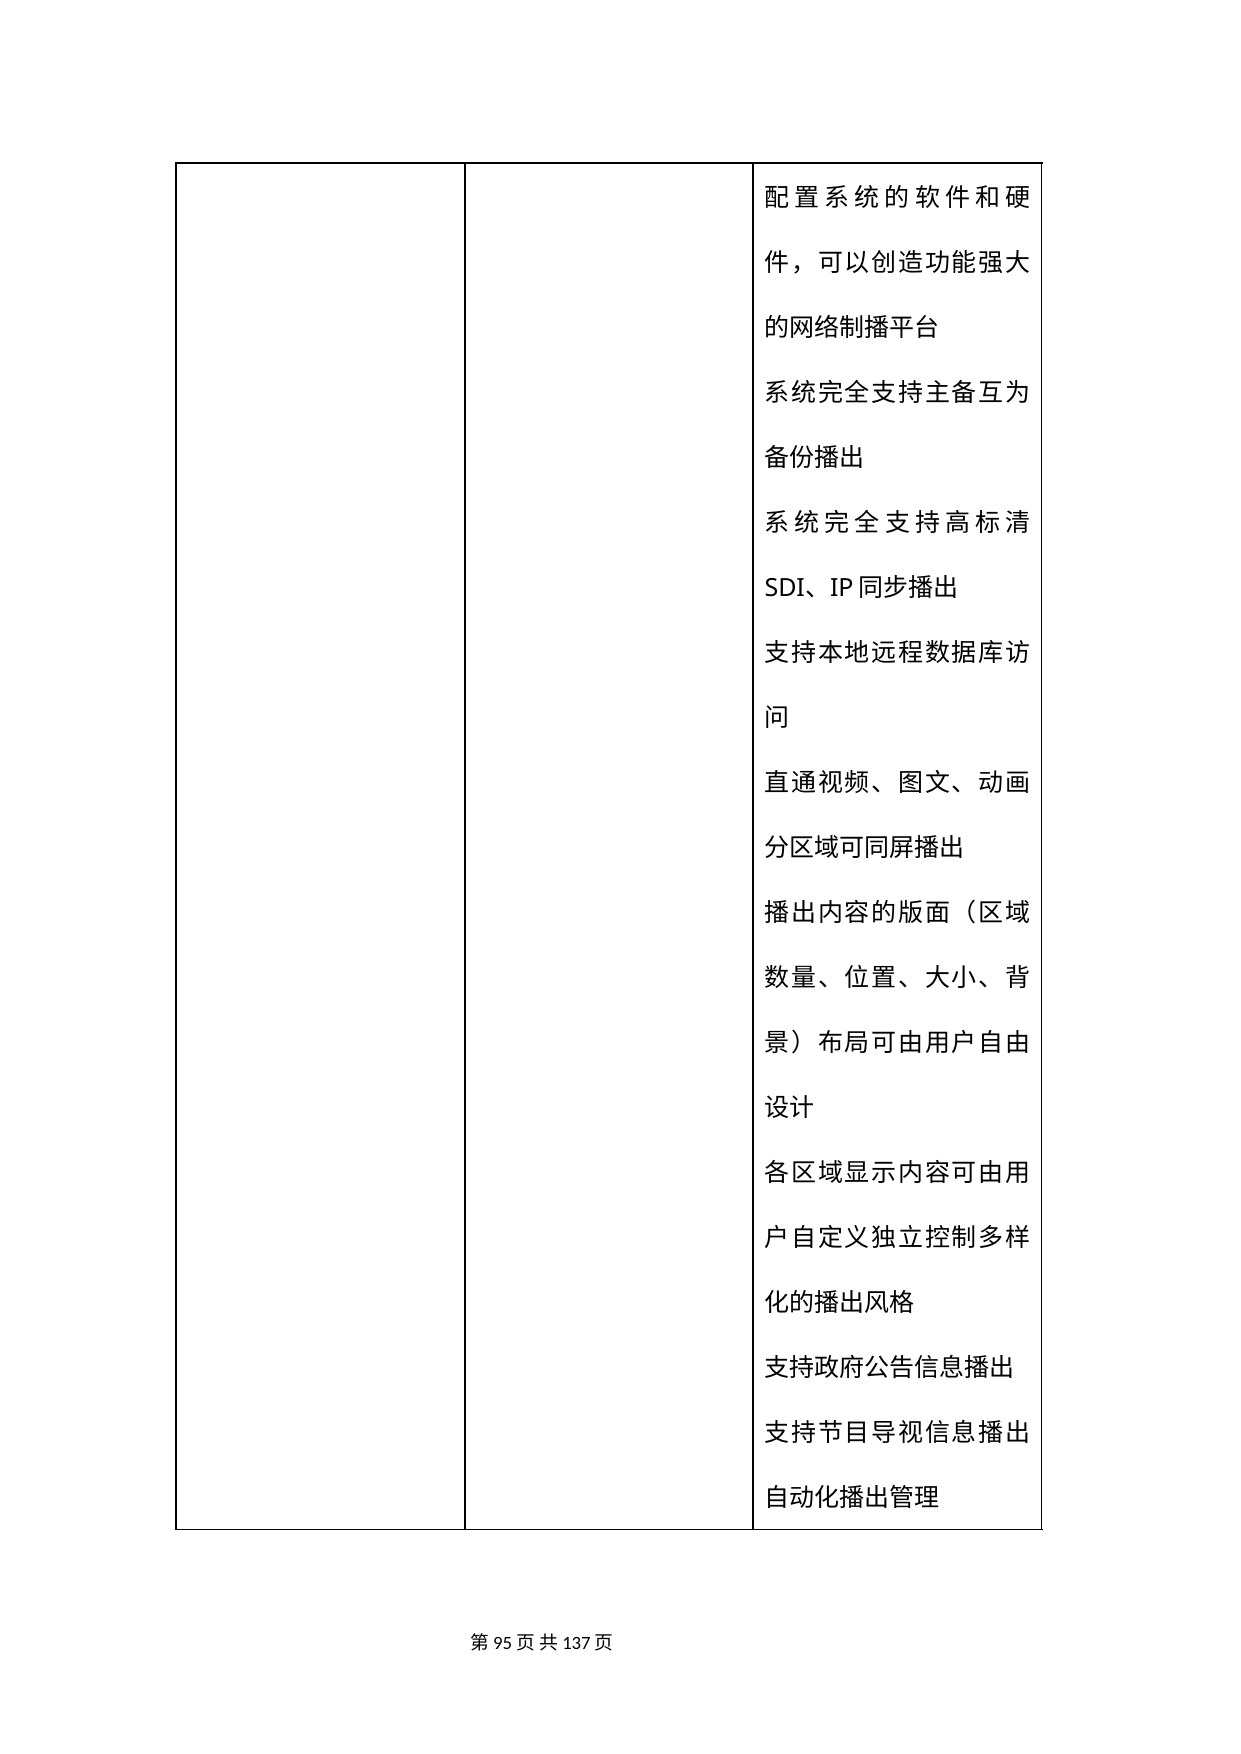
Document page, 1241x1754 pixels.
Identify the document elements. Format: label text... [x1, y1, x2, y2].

table_cell [466, 164, 752, 1528]
table_cell 1 [177, 164, 464, 1528]
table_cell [754, 164, 1041, 1528]
